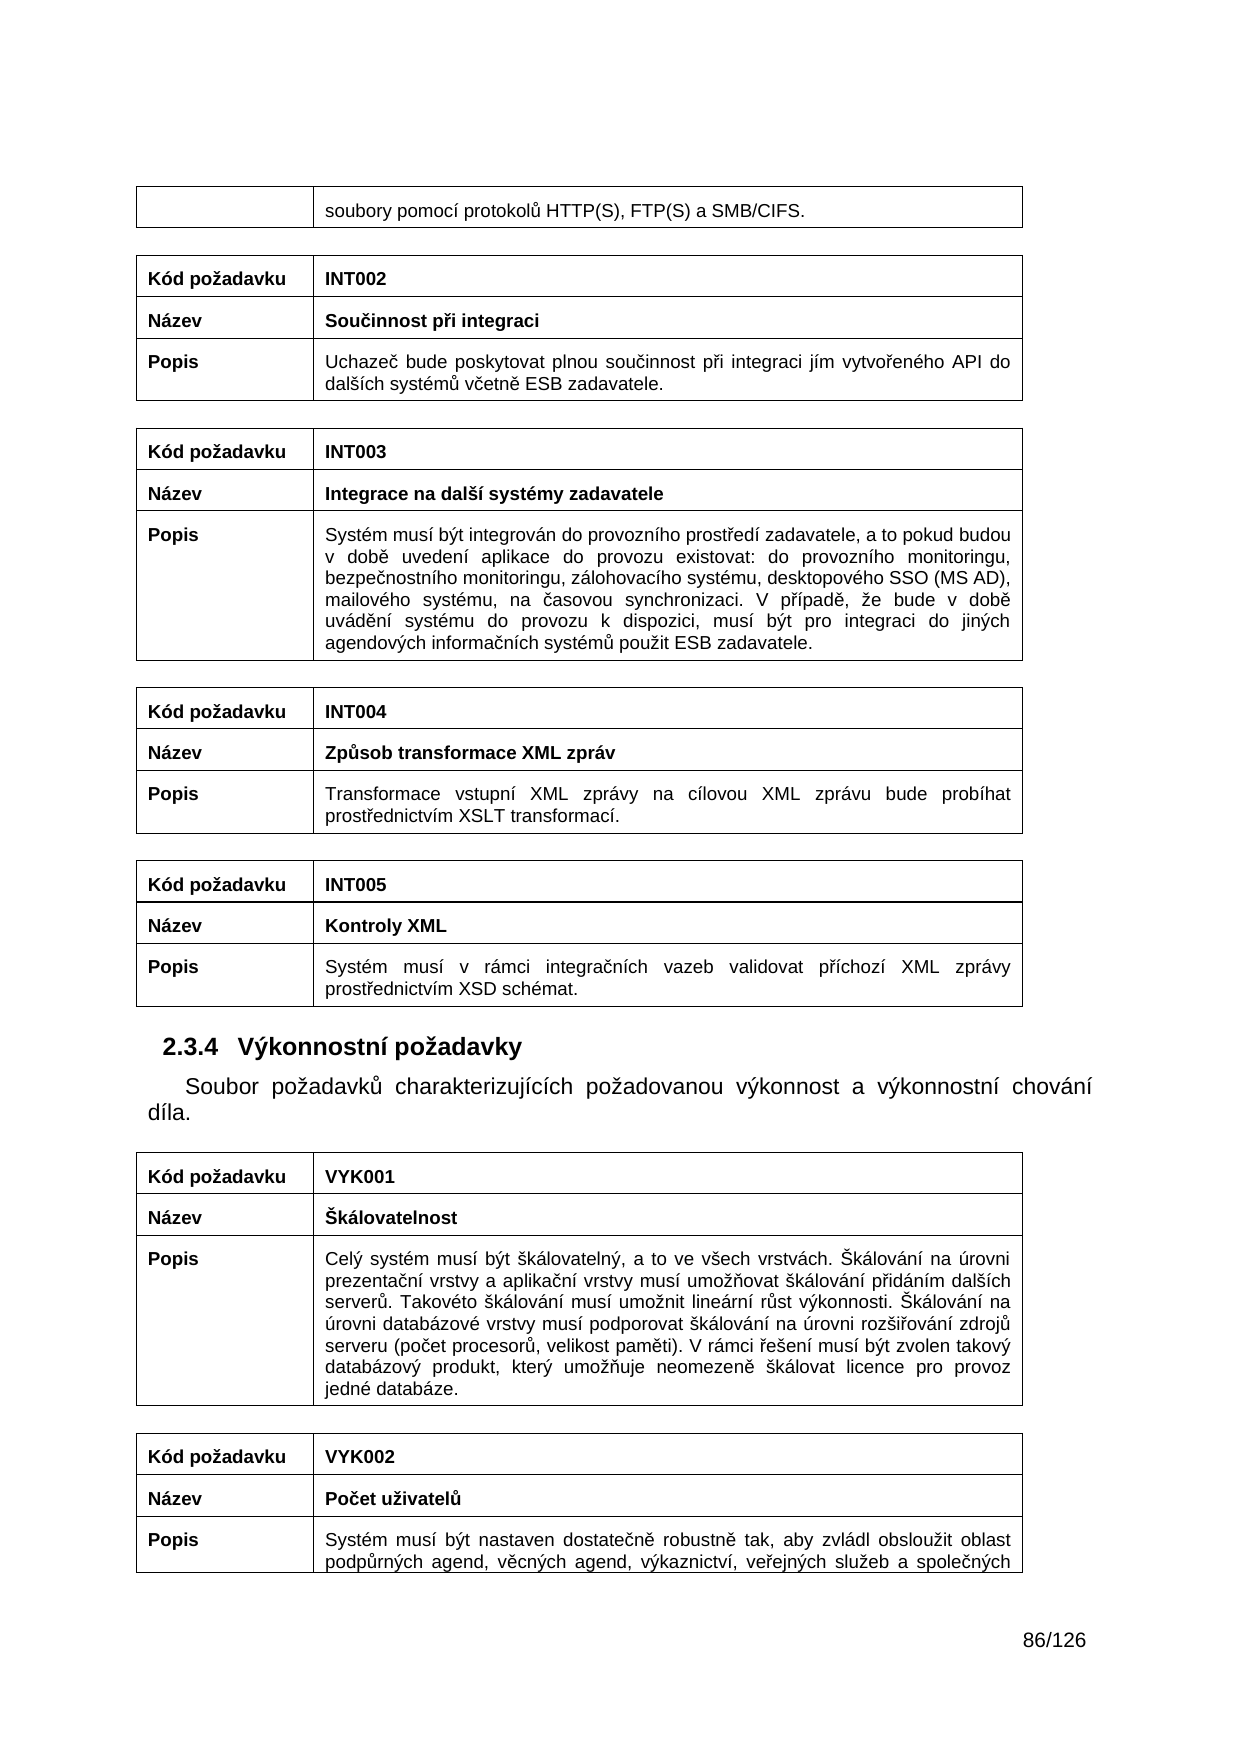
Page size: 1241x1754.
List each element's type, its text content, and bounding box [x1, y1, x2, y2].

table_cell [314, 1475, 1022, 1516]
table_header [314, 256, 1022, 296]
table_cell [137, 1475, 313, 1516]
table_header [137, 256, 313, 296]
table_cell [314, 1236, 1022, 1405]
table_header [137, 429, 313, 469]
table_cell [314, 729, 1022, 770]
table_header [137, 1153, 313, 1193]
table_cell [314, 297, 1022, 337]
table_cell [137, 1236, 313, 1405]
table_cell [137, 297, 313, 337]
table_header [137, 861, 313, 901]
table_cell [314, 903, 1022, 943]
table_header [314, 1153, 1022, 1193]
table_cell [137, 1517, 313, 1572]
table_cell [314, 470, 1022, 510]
subtitle Výkonnostní požadavky [162, 1032, 1092, 1060]
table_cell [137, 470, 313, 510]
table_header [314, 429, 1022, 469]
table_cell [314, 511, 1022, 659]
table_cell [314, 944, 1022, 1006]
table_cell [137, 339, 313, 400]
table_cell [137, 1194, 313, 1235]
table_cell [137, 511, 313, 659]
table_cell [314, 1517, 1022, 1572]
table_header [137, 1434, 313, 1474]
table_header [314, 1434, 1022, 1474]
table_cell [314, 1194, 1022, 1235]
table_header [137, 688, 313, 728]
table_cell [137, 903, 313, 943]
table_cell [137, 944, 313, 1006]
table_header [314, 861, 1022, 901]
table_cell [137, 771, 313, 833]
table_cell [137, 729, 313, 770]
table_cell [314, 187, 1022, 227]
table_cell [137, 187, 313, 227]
text Soubor požadavků charakterizujících požadovanou výkonnost a výkonnostní chování díla. [148, 1073, 1092, 1126]
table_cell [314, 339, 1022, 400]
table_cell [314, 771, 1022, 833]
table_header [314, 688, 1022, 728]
